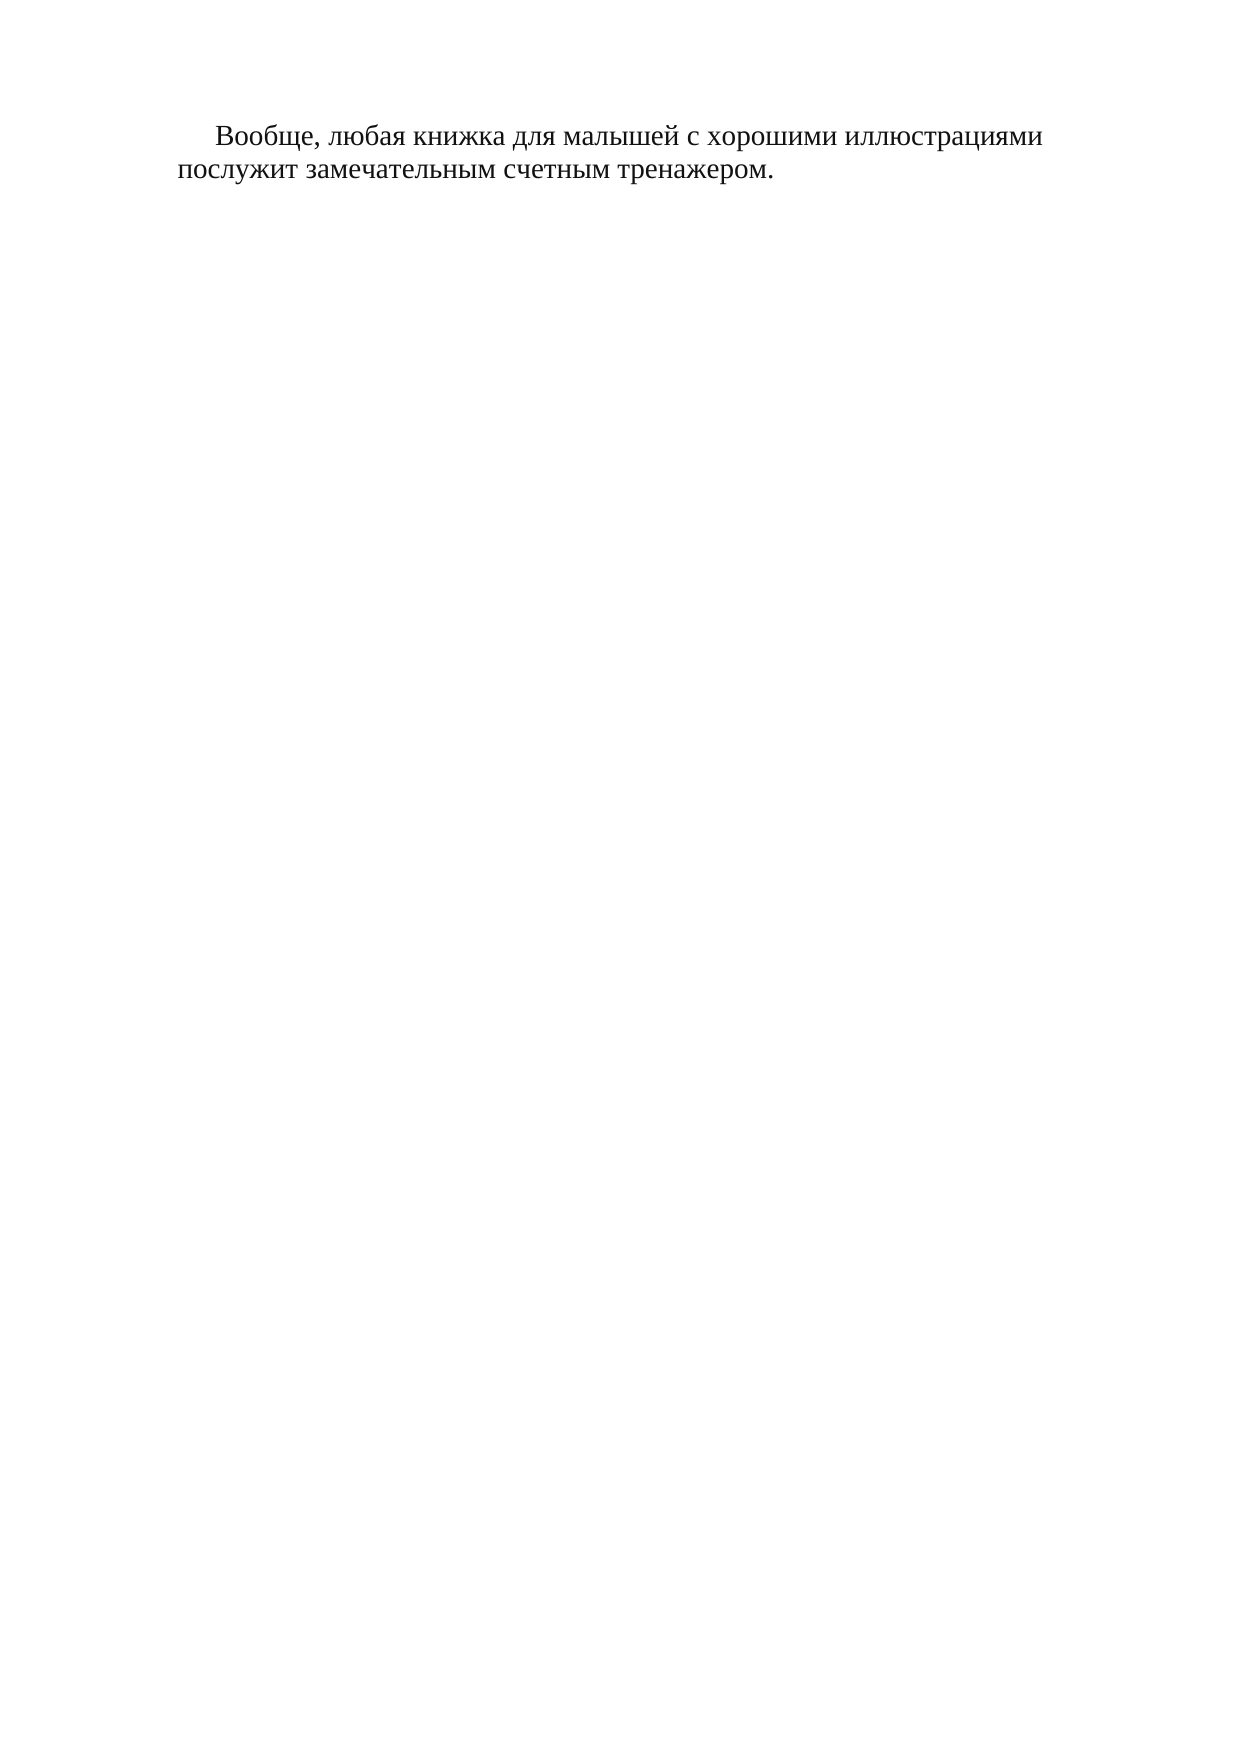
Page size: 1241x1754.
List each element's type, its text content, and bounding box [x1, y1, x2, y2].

text Вообще, любая книжка для малышей с хорошими иллюстрациями послужит замечательным счетным тренажером. [177, 118, 1152, 185]
